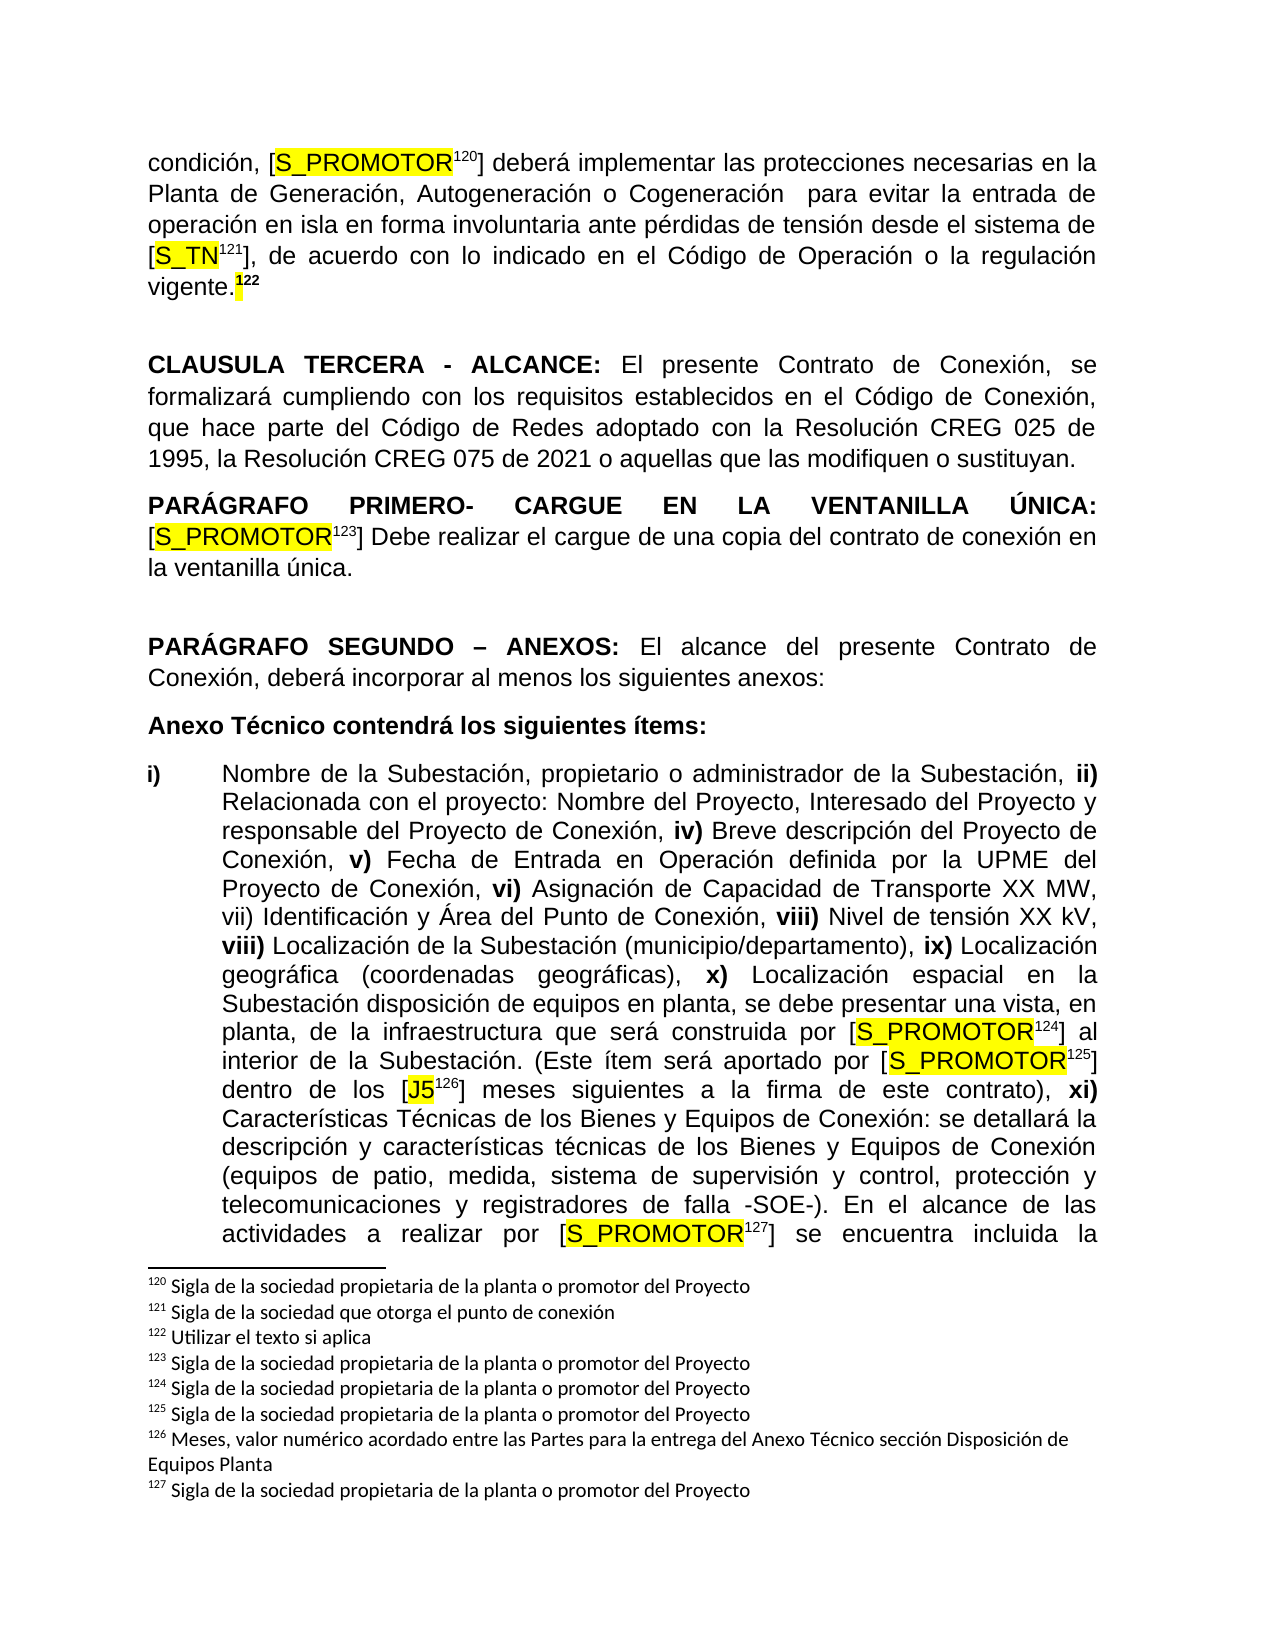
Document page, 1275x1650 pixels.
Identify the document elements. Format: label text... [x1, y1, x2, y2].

text PARÁGRAFO SEGUNDO – ANEXOS: El alcance del presente Contrato de Conexión, deberá incorporar al menos los siguientes anexos: [148, 632, 1098, 692]
text CLAUSULA TERCERA - ALCANCE: El presente Contrato de Conexión, se formalizará cumpliendo con los requisitos establecidos en el Código de Conexión, que hace parte del Código de Redes adoptado con la Resolución CREG 025 de 1995, la Resolución CREG 075 de 2021 o aquellas que las modifiquen o sustituyan. [148, 351, 1098, 472]
text PARÁGRAFO PRIMERO- CARGUE EN LA VENTANILLA ÚNICA: [S_PROMOTOR] Debe realizar el cargue de una copia del contrato de conexión en la ventanilla única. [148, 491, 1098, 582]
text Anexo Técnico contendrá los siguientes ítems: [148, 711, 1098, 740]
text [148, 148, 1098, 301]
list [147, 759, 1098, 1247]
